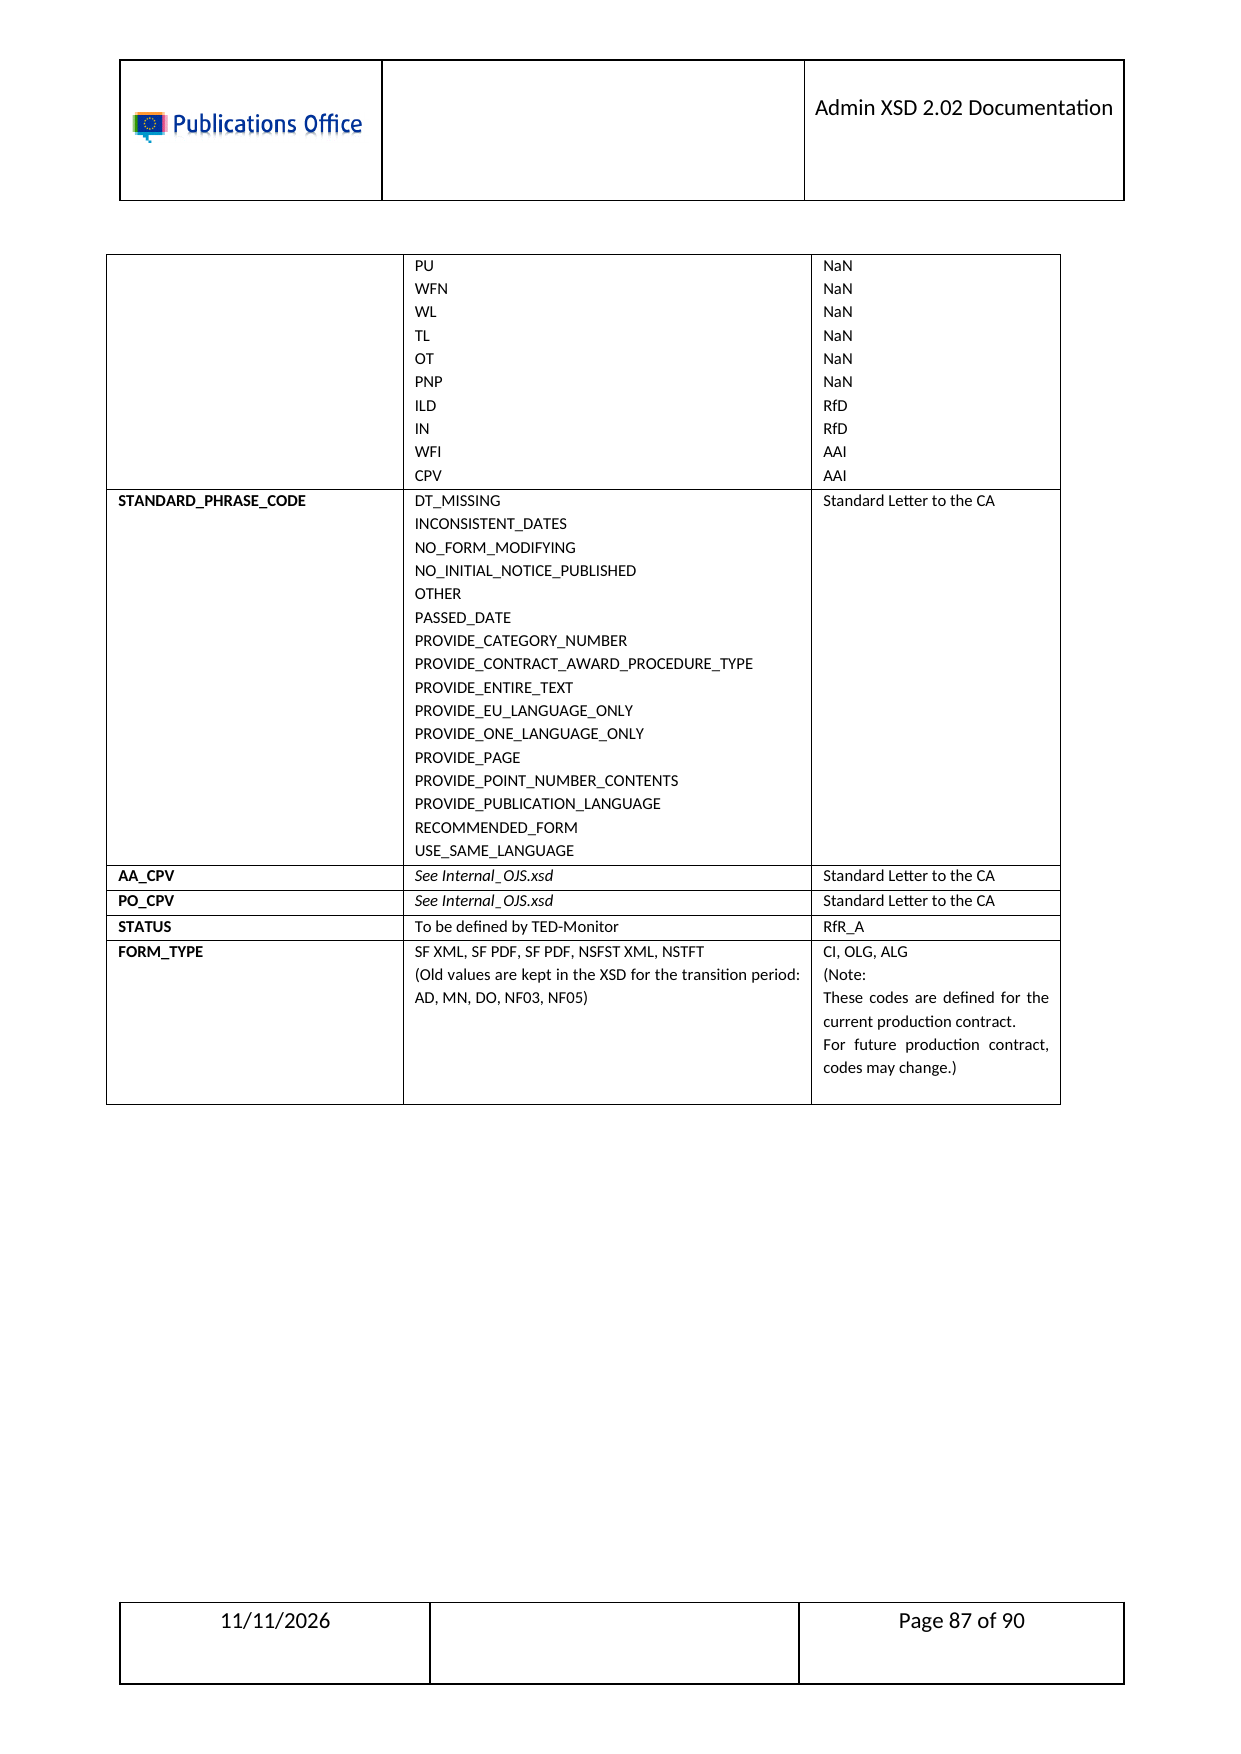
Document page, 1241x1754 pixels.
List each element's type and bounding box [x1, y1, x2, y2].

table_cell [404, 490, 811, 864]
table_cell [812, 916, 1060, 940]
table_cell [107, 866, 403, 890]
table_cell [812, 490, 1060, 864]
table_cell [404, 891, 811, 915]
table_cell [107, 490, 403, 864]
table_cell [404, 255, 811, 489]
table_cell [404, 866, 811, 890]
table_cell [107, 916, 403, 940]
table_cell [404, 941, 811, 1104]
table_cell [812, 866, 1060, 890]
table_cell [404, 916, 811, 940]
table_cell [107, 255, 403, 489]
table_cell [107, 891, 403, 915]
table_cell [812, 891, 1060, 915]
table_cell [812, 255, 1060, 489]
picture [132, 112, 370, 143]
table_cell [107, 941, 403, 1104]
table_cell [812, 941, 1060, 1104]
